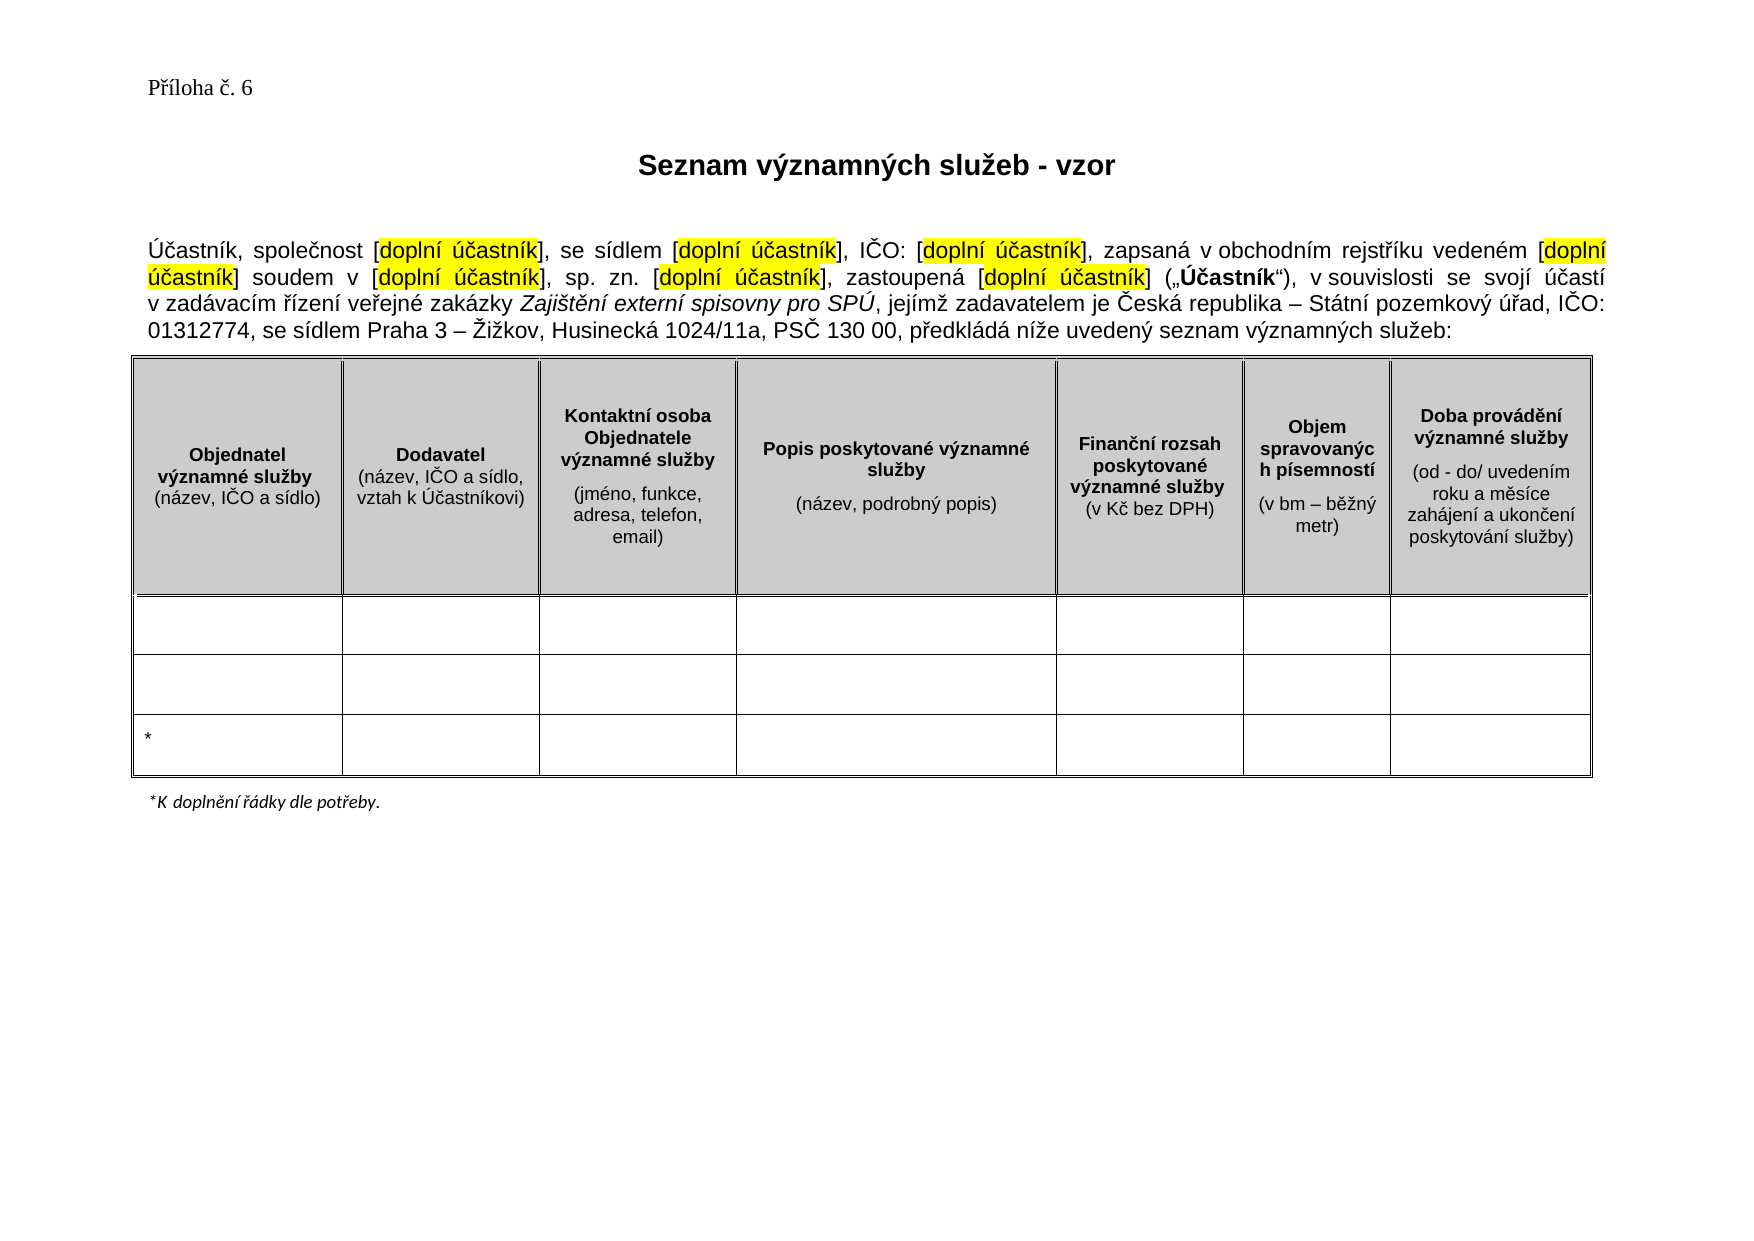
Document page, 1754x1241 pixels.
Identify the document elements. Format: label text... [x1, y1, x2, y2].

table_cell * [134, 715, 342, 774]
table_cell [1244, 597, 1390, 654]
table_header Doba provádění významné služby (od - do/ uvedením roku a měsíce zahájení a ukončení poskytování služby) [1391, 359, 1590, 594]
table_cell [737, 715, 1056, 774]
table_header Dodavatel (název, IČO a sídlo, vztah k Účastníkovi) [342, 359, 539, 594]
table_cell [540, 597, 736, 654]
table_cell [1057, 715, 1243, 774]
table_header Objem spravovaných písemností (v bm – běžný metr) [1244, 356, 1391, 594]
table_cell [134, 655, 342, 714]
table_cell [343, 715, 539, 774]
table_cell [1057, 655, 1243, 714]
table_cell [540, 655, 736, 714]
table_cell [343, 655, 539, 714]
table_cell [1057, 597, 1243, 654]
table_cell [1391, 594, 1592, 654]
table_cell [343, 597, 539, 654]
table_cell [1391, 655, 1590, 714]
text Seznam významných služeb - vzor [148, 148, 1606, 181]
table_header Popis poskytované významné služby (název, podrobný popis) [736, 359, 1056, 594]
table_cell [1244, 655, 1390, 714]
table_cell [1391, 715, 1590, 774]
table_header Finanční rozsah poskytované významné služby (v Kč bez DPH) [1056, 356, 1244, 594]
text Účastník, společnost [doplní účastník], se sídlem [doplní účastník], IČO: [doplní účastník], zapsaná v obchodním rejstříku vedeném [doplní účastník] soudem v [doplní účastník], sp. zn. [doplní účastník], zastoupená [doplní účastník] („Účastník“), v souvislosti se svojí účastí v zadávacím řízení veřejné zakázky Zajištění externí spisovny pro SPÚ, jejímž zadavatelem je Česká republika – Státní pozemkový úřad, IČO: 01312774, se sídlem Praha 3 – Žižkov, Husinecká 1024/11a, PSČ 130 00, předkládá níže uvedený seznam významných služeb: [148, 237, 1606, 343]
table_cell [1244, 715, 1390, 774]
table_cell [737, 655, 1056, 714]
table_cell [737, 597, 1056, 654]
table_header Kontaktní osoba Objednatele významné služby (jméno, funkce, adresa, telefon, email) [539, 359, 736, 594]
table_cell [540, 715, 736, 774]
text *K doplnění řádky dle potřeby. [148, 790, 1606, 813]
table_header Objednatel významné služby (název, IČO a sídlo) [134, 359, 342, 594]
table_cell [133, 594, 342, 654]
